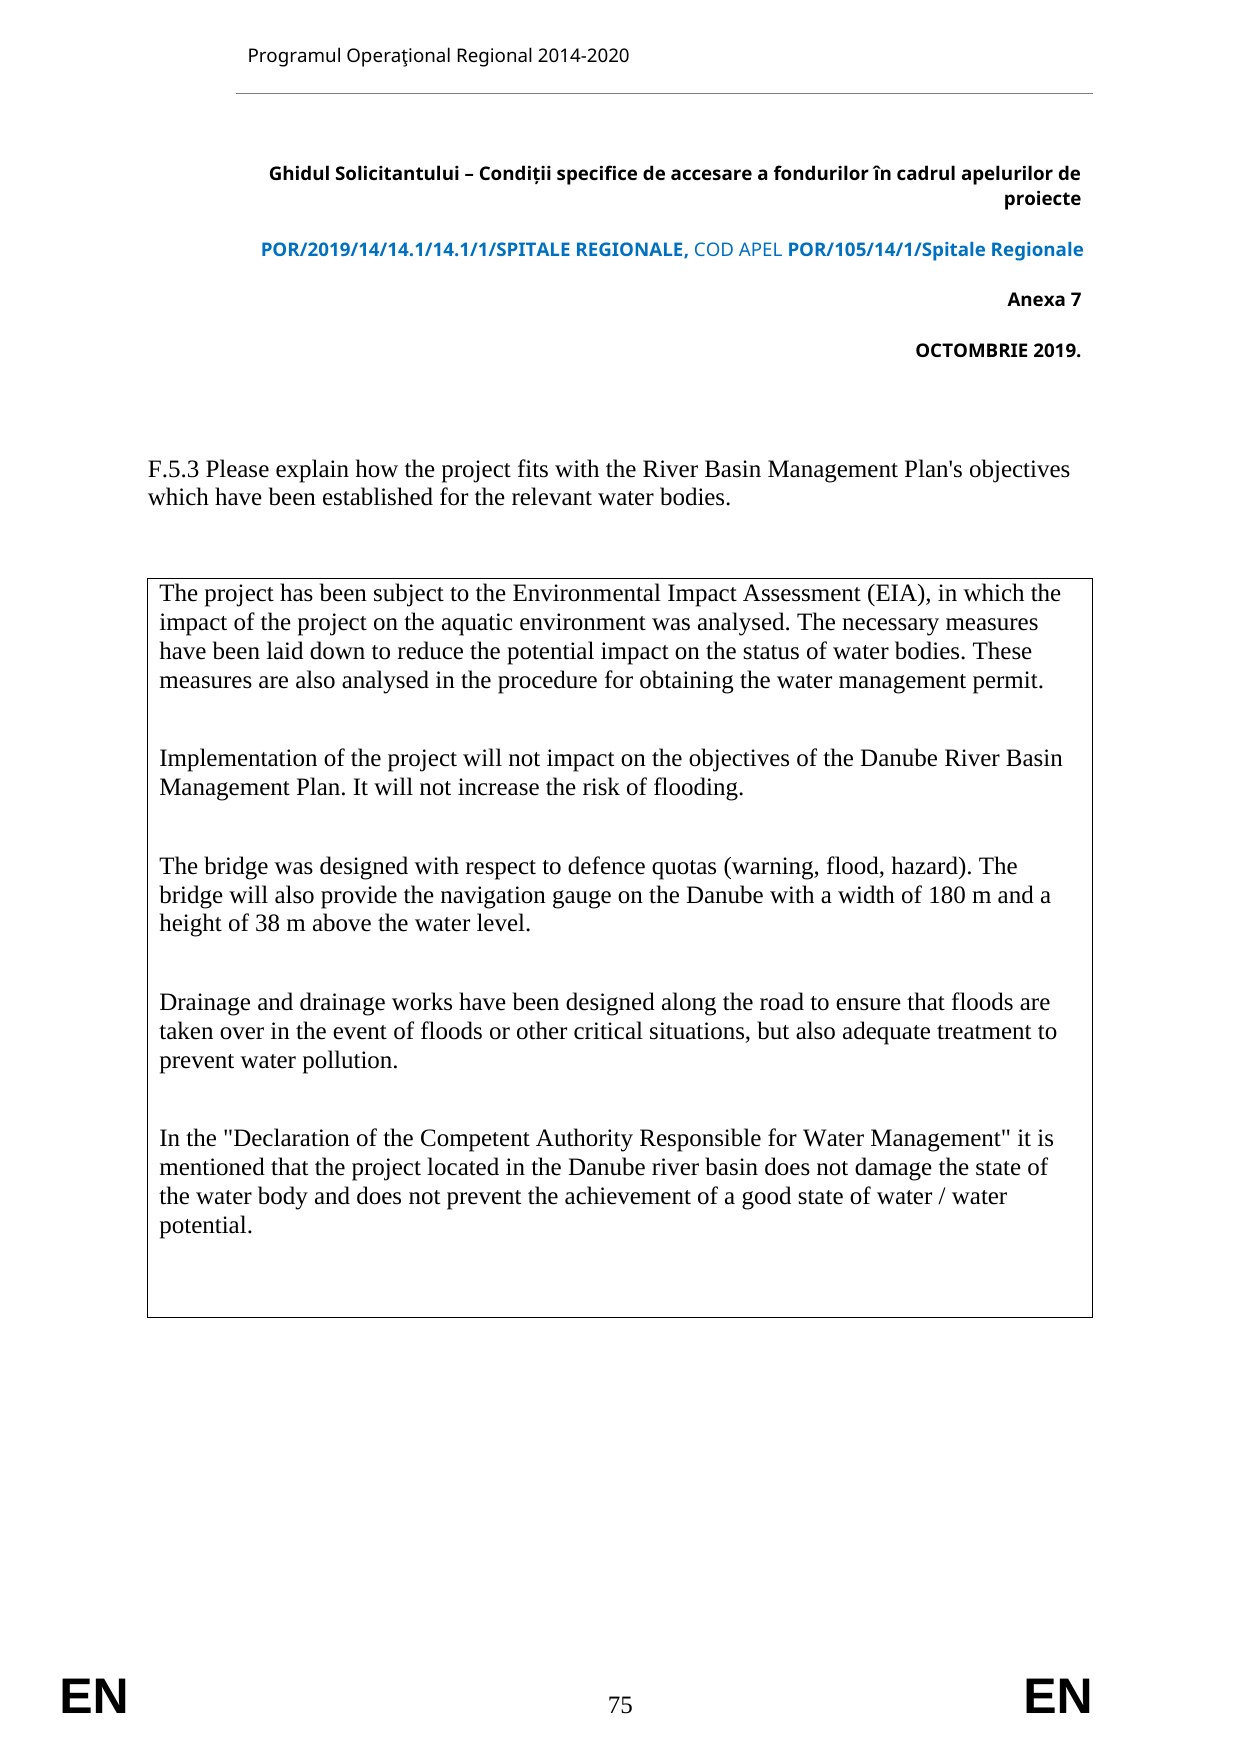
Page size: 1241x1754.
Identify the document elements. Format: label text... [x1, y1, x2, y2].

table_header The project has been subject to the Environmental Impact Assessment (EIA), in which the impact of the project on the aquatic environment was analysed. The necessary measures have been laid down to reduce the potential impact on the status of water bodies. These measures are also analysed in the procedure for obtaining the water management permit. Implementation of the project will not impact on the objectives of the Danube River Basin Management Plan. It will not increase the risk of flooding. The bridge was designed with respect to defence quotas (warning, flood, hazard). The bridge will also provide the navigation gauge on the Danube with a width of 180 m and a height of 38 m above the water level. Drainage and drainage works have been designed along the road to ensure that floods are taken over in the event of floods or other critical situations, but also adequate treatment to prevent water pollution. In the "Declaration of the Competent Authority Responsible for Water Management" it is mentioned that the project located in the Danube river basin does not damage the state of the water body and does not prevent the achievement of a good state of water / water potential. [148, 579, 1092, 1317]
text F.5.3 Please explain how the project fits with the River Basin Management Plan's objectives which have been established for the relevant water bodies. [148, 454, 1092, 511]
